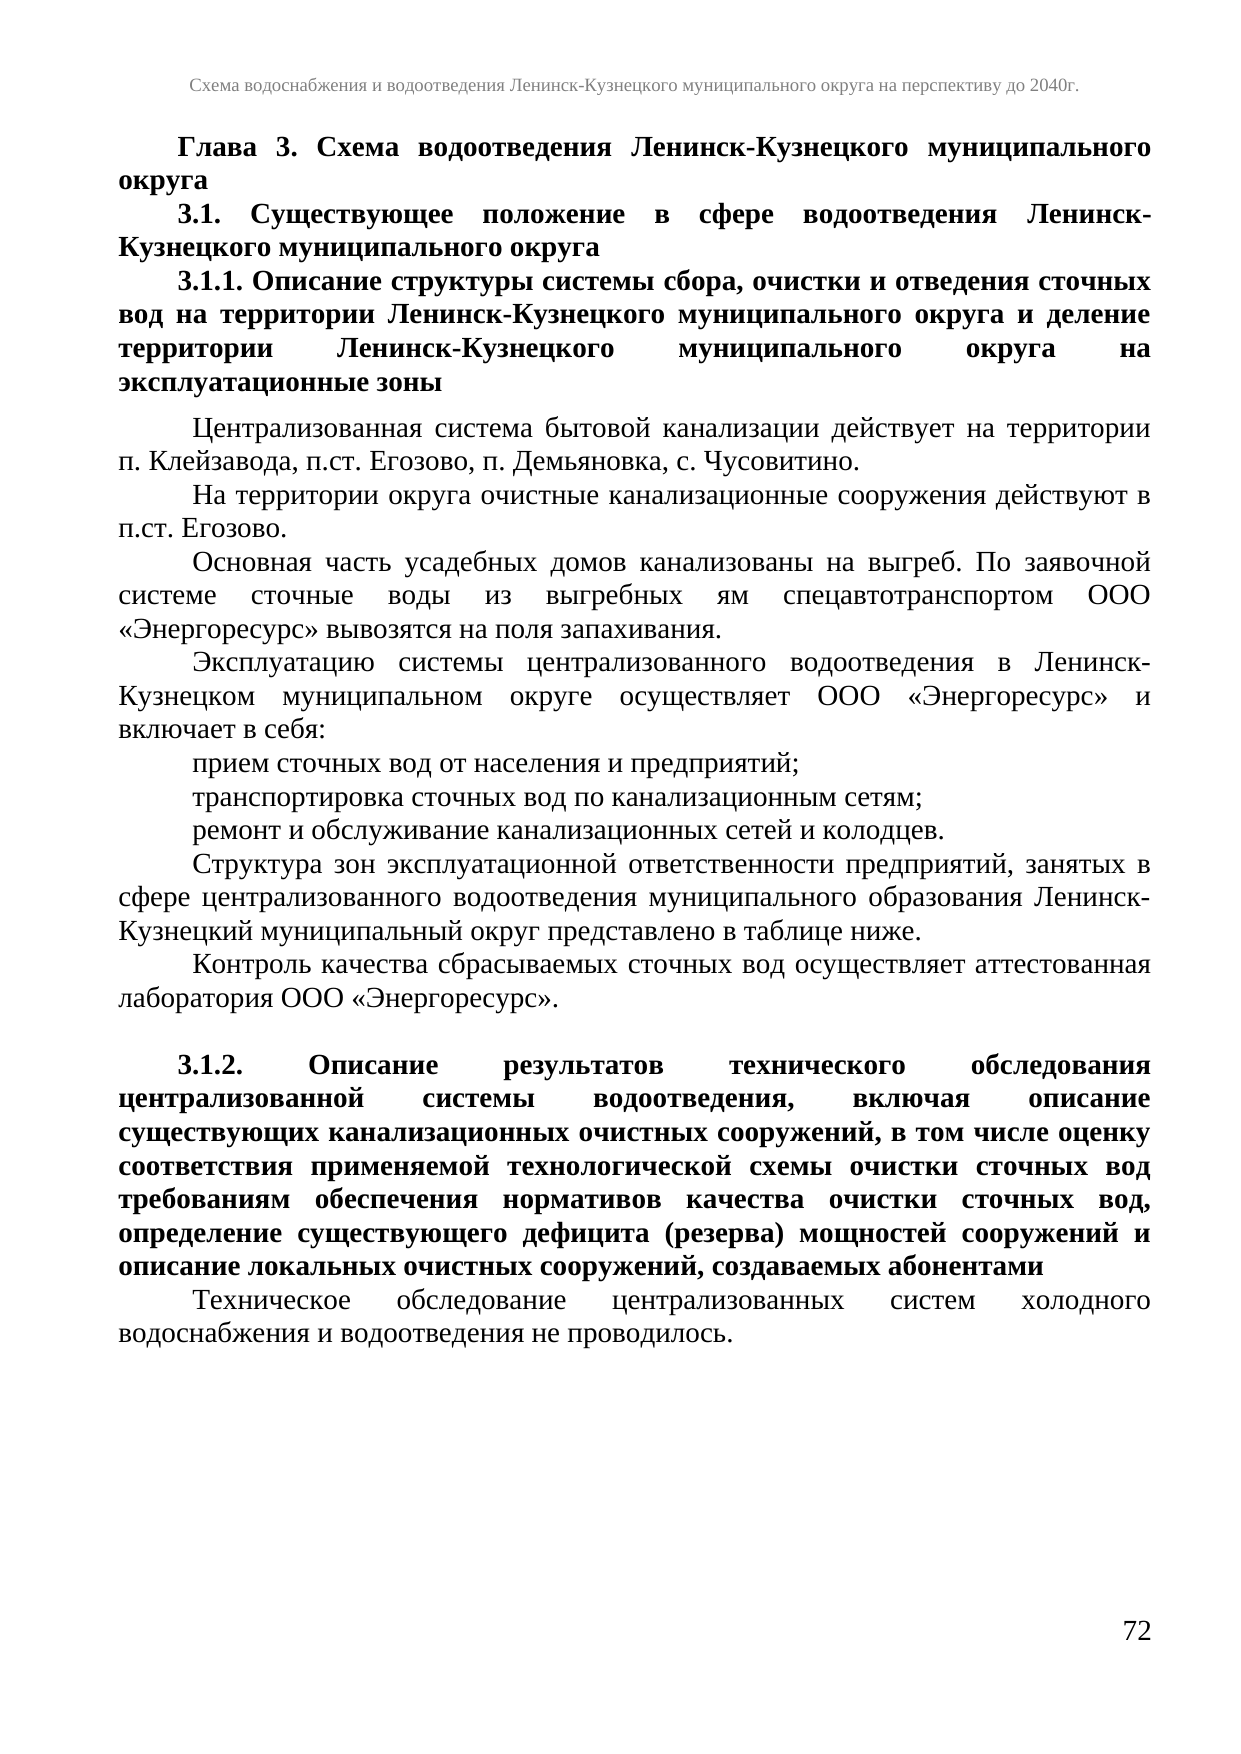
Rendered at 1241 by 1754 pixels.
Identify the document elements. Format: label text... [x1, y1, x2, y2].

text Контроль качества сбрасываемых сточных вод осуществляет аттестованная лаборатория ООО «Энергоресурс». [118, 946, 1152, 1013]
text ремонт и обслуживание канализационных сетей и колодцев. [118, 812, 1152, 846]
text Эксплуатацию системы централизованного водоотведения в Ленинск-Кузнецком муниципальном округе осуществляет ООО «Энергоресурс» и включает в себя: [118, 644, 1152, 745]
text транспортировка сточных вод по канализационным сетям; [118, 779, 1152, 812]
subtitle 3.1. Существующее положение в сфере водоотведения Ленинск-Кузнецкого муниципального округа [118, 196, 1152, 263]
subtitle 3.1.2. Описание результатов технического обследования централизованной системы водоотведения, включая описание существующих канализационных очистных сооружений, в том числе оценку соответствия применяемой технологической схемы очистки сточных вод требованиям обеспечения нормативов качества очистки сточных вод, определение существующего дефицита (резерва) мощностей сооружений и описание локальных очистных сооружений, создаваемых абонентами [118, 1047, 1152, 1282]
text Техническое обследование централизованных систем холодного водоснабжения и водоотведения не проводилось. [118, 1282, 1152, 1349]
text Структура зон эксплуатационной ответственности предприятий, занятых в сфере централизованного водоотведения муниципального образования Ленинск-Кузнецкий муниципальный округ представлено в таблице ниже. [118, 846, 1152, 946]
text Основная часть усадебных домов канализованы на выгреб. По заявочной системе сточные воды из выгребных ям спецавтотранспортом ООО «Энергоресурс» вывозятся на поля запахивания. [118, 544, 1152, 644]
subtitle 3.1.1. Описание структуры системы сбора, очистки и отведения сточных вод на территории Ленинск-Кузнецкого муниципального округа и деление территории Ленинск-Кузнецкого муниципального округа на эксплуатационные зоны [118, 263, 1152, 397]
subtitle Глава 3. Схема водоотведения Ленинск-Кузнецкого муниципального округа [118, 129, 1152, 196]
text прием сточных вод от населения и предприятий; [118, 745, 1152, 779]
text Централизованная система бытовой канализации действует на территории п. Клейзавода, п.ст. Егозово, п. Демьяновка, с. Чусовитино. [118, 410, 1152, 477]
text На территории округа очистные канализационные сооружения действуют в п.ст. Егозово. [118, 477, 1152, 544]
